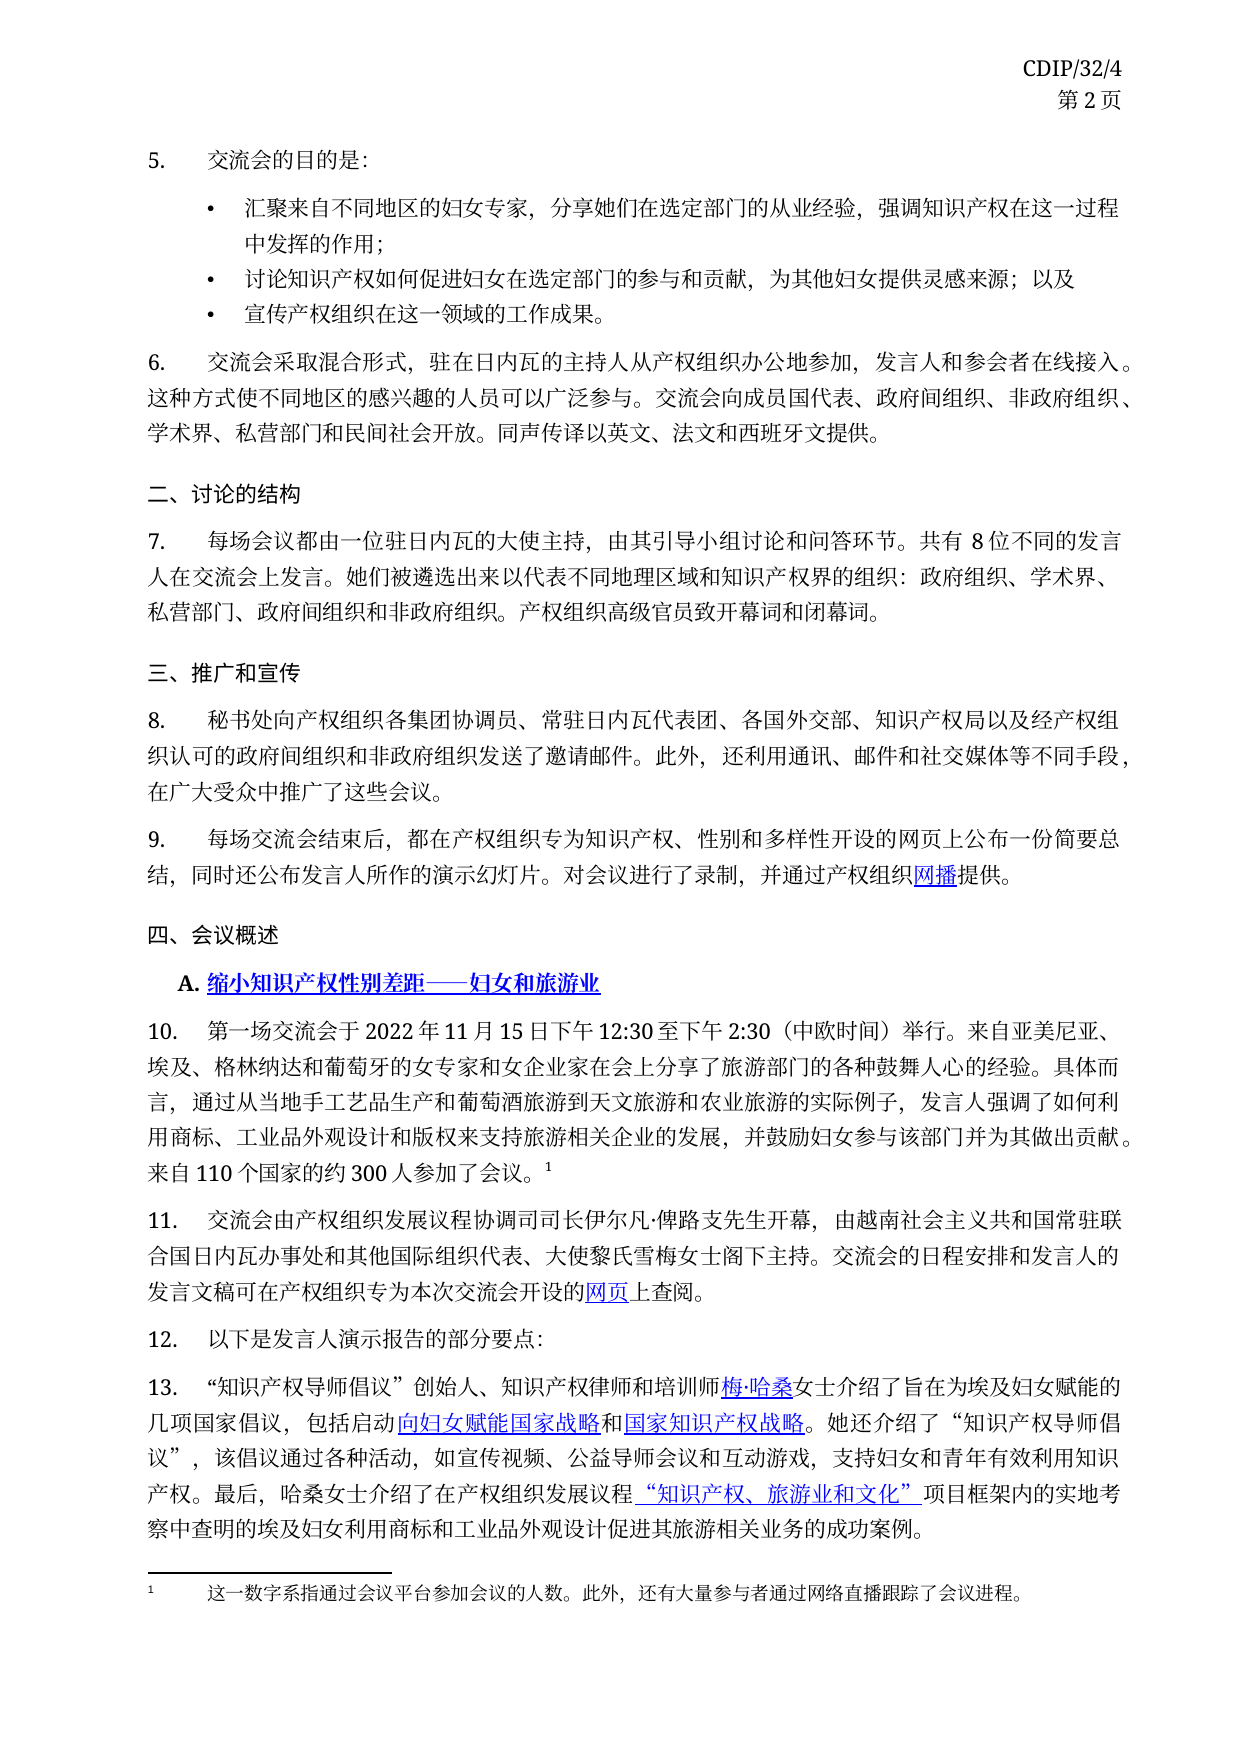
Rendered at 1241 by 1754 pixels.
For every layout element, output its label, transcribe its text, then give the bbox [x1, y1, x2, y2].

list “知识产权导师倡议”创始人、知识产权律师和培训师梅·哈桑女士介绍了旨在为埃及妇女赋能的几项国家倡议，包括启动向妇女赋能国家战略和国家知识产权战略。她还介绍了“知识产权导师倡议”，该倡议通过各种活动，如宣传视频、公益导师会议和互动游戏，支持妇女和青年有效利用知识产权。最后，哈桑女士介绍了在产权组织发展议程“知识产权、旅游业和文化”项目框架内的实地考察中查明的埃及妇女利用商标和工业品外观设计促进其旅游相关业务的成功案例。 [148, 1367, 1122, 1544]
list 每场交流会结束后，都在产权组织专为知识产权、性别和多样性开设的网页上公布一份简要总结，同时还公布发言人所作的演示幻灯片。对会议进行了录制，并通过产权组织网播提供。 [148, 819, 1122, 889]
subtitle 四、会议概述 [148, 914, 1122, 950]
list 宣传产权组织在这一领域的工作成果。 [207, 294, 1122, 329]
list 第一场交流会于2022年11月15日下午12:30至下午2:30（中欧时间）举行。来自亚美尼亚、埃及、格林纳达和葡萄牙的女专家和女企业家在会上分享了旅游部门的各种鼓舞人心的经验。具体而言，通过从当地手工艺品生产和葡萄酒旅游到天文旅游和农业旅游的实际例子，发言人强调了如何利用商标、工业品外观设计和版权来支持旅游相关企业的发展，并鼓励妇女参与该部门并为其做出贡献。来自110个国家的约300人参加了会议。 [148, 1010, 1122, 1187]
list 每场会议都由一位驻日内瓦的大使主持，由其引导小组讨论和问答环节。共有8位不同的发言人在交流会上发言。她们被遴选出来以代表不同地理区域和知识产权界的组织：政府组织、学术界、私营部门、政府间组织和非政府组织。产权组织高级官员致开幕词和闭幕词。 [148, 521, 1122, 627]
list 交流会的目的是： [148, 139, 1122, 175]
list 汇聚来自不同地区的妇女专家，分享她们在选定部门的从业经验，强调知识产权在这一过程中发挥的作用； [207, 187, 1122, 258]
list 秘书处向产权组织各集团协调员、常驻日内瓦代表团、各国外交部、知识产权局以及经产权组织认可的政府间组织和非政府组织发送了邀请邮件。此外，还利用通讯、邮件和社交媒体等不同手段，在广大受众中推广了这些会议。 [148, 700, 1122, 806]
subtitle 三、推广和宣传 [148, 652, 1122, 687]
list 交流会由产权组织发展议程协调司司长伊尔凡·俾路支先生开幕，由越南社会主义共和国常驻联合国日内瓦办事处和其他国际组织代表、大使黎氏雪梅女士阁下主持。交流会的日程安排和发言人的发言文稿可在产权组织专为本次交流会开设的网页上查阅。 [148, 1200, 1122, 1306]
list 交流会采取混合形式，驻在日内瓦的主持人从产权组织办公地参加，发言人和参会者在线接入。这种方式使不同地区的感兴趣的人员可以广泛参与。交流会向成员国代表、政府间组织、非政府组织、学术界、私营部门和民间社会开放。同声传译以英文、法文和西班牙文提供。 [148, 342, 1122, 448]
list 以下是发言人演示报告的部分要点： [148, 1319, 1122, 1354]
subtitle 二、讨论的结构 [148, 473, 1122, 508]
list 讨论知识产权如何促进妇女在选定部门的参与和贡献，为其他妇女提供灵感来源；以及 [207, 258, 1122, 294]
subtitle 缩小知识产权性别差距——妇女和旅游业 [177, 962, 1122, 998]
